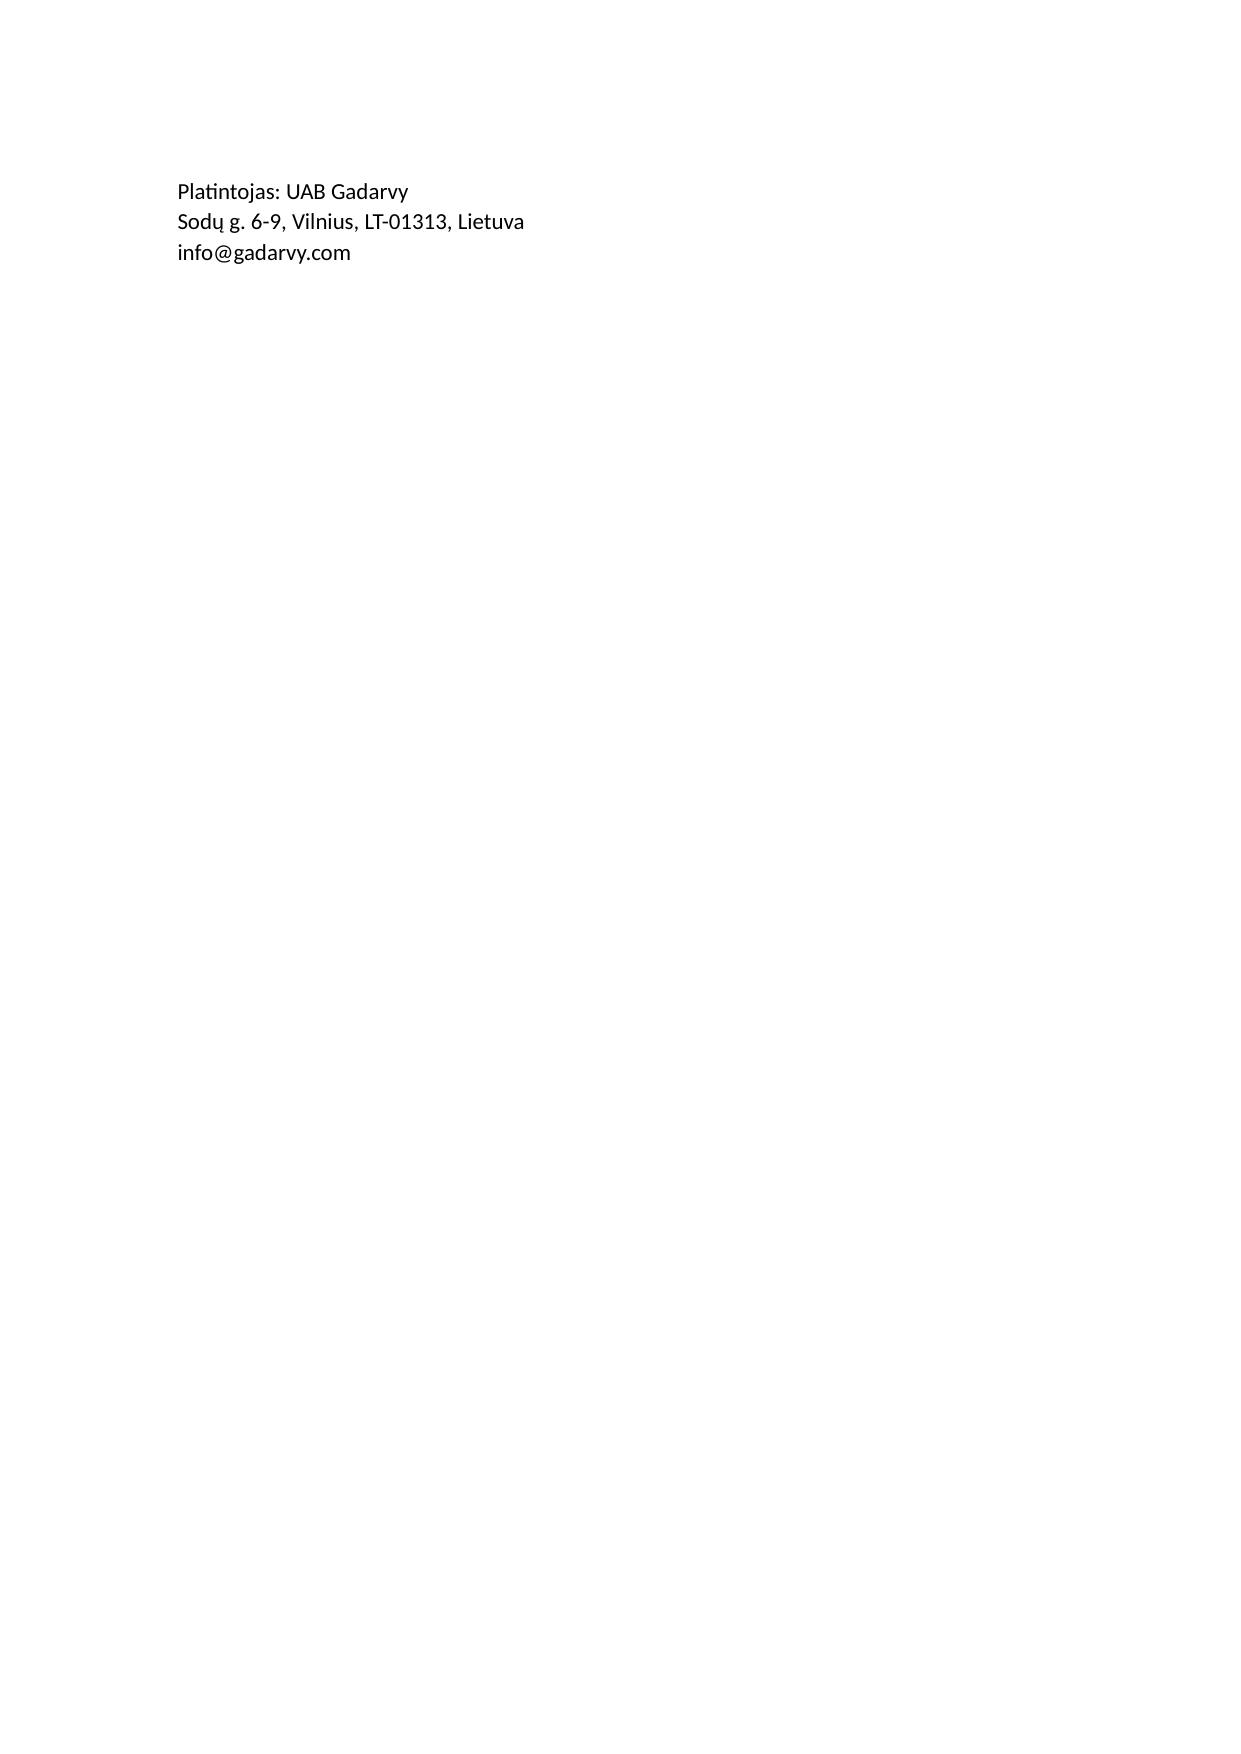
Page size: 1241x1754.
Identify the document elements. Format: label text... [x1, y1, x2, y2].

text info@gadarvy.com [177, 238, 1181, 266]
text Platintojas: UAB Gadarvy [177, 177, 1181, 205]
text Sodų g. 6-9, Vilnius, LT-01313, Lietuva [177, 207, 1181, 235]
